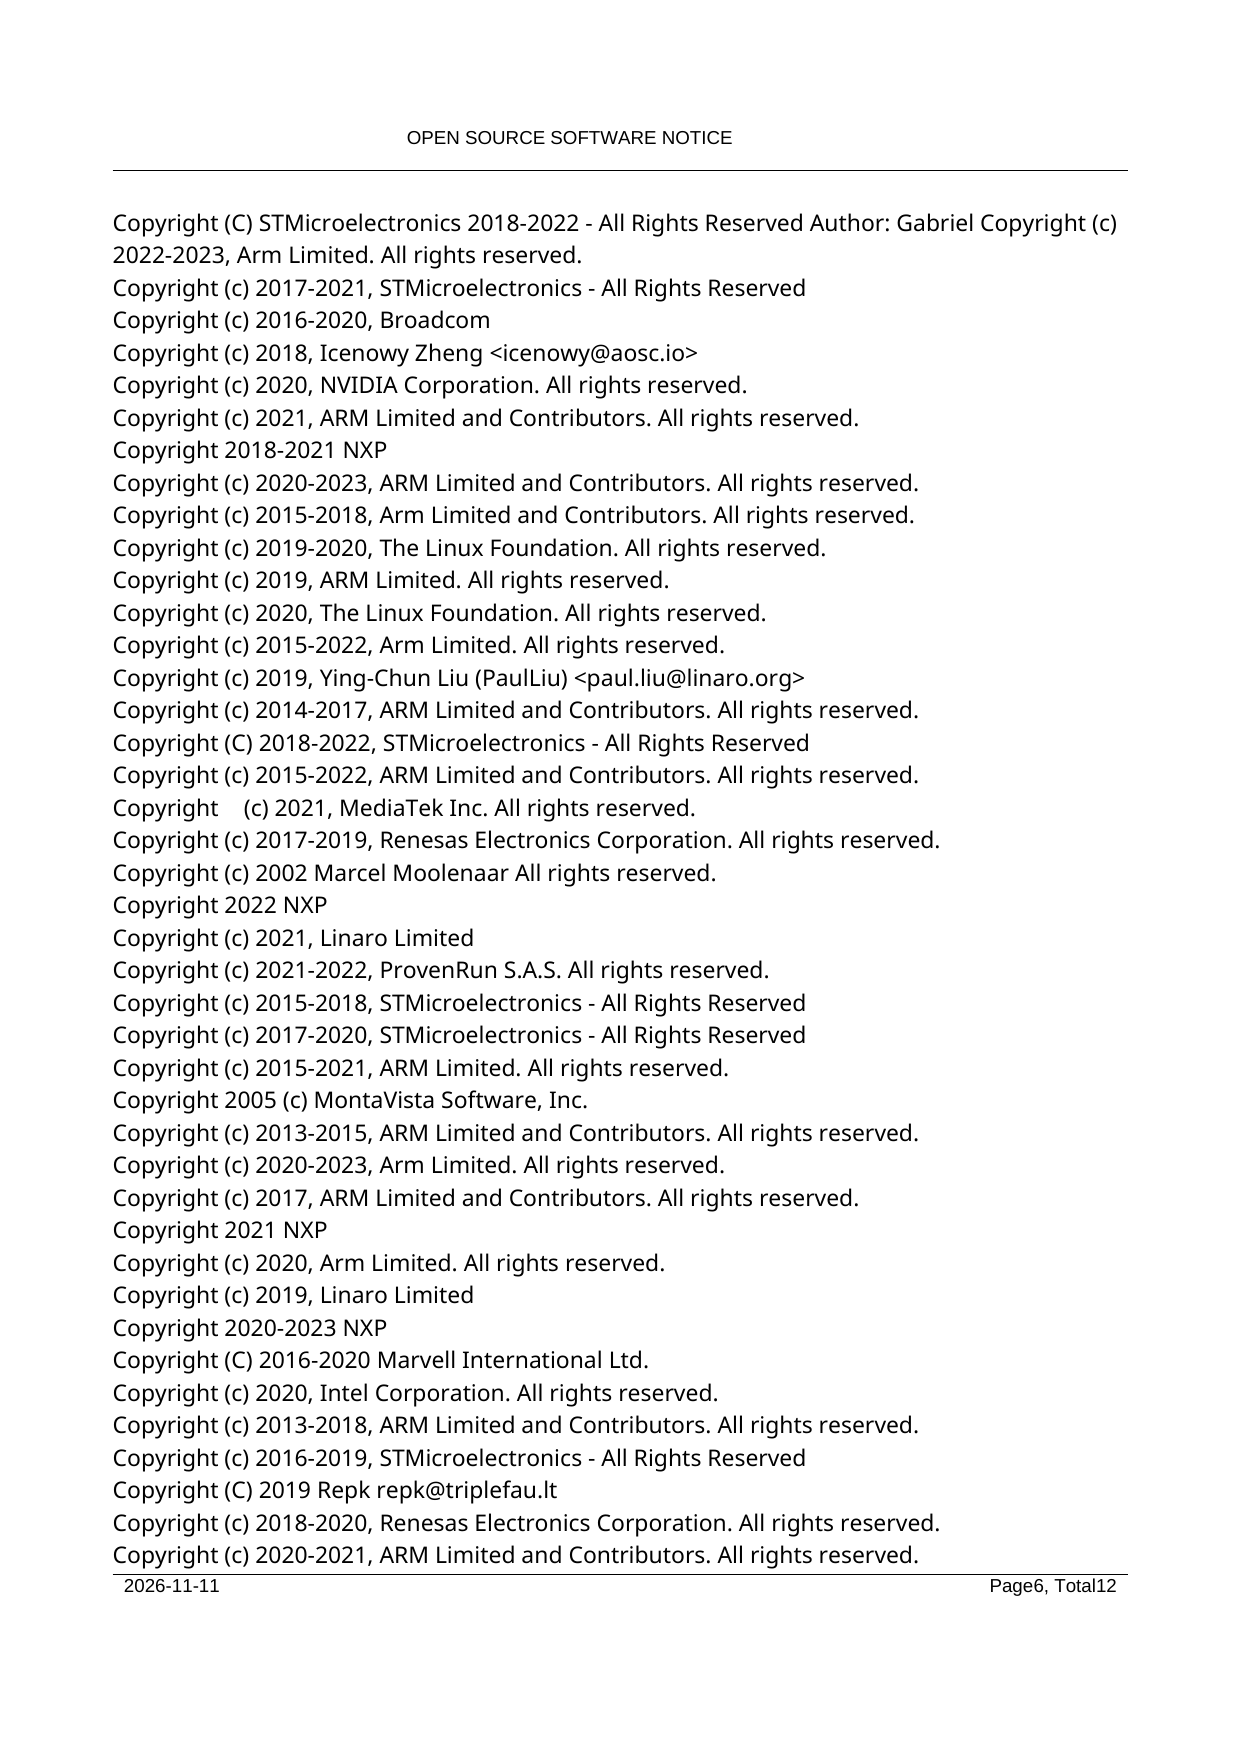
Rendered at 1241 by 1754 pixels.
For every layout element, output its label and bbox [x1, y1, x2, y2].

text [112, 206, 1128, 1571]
